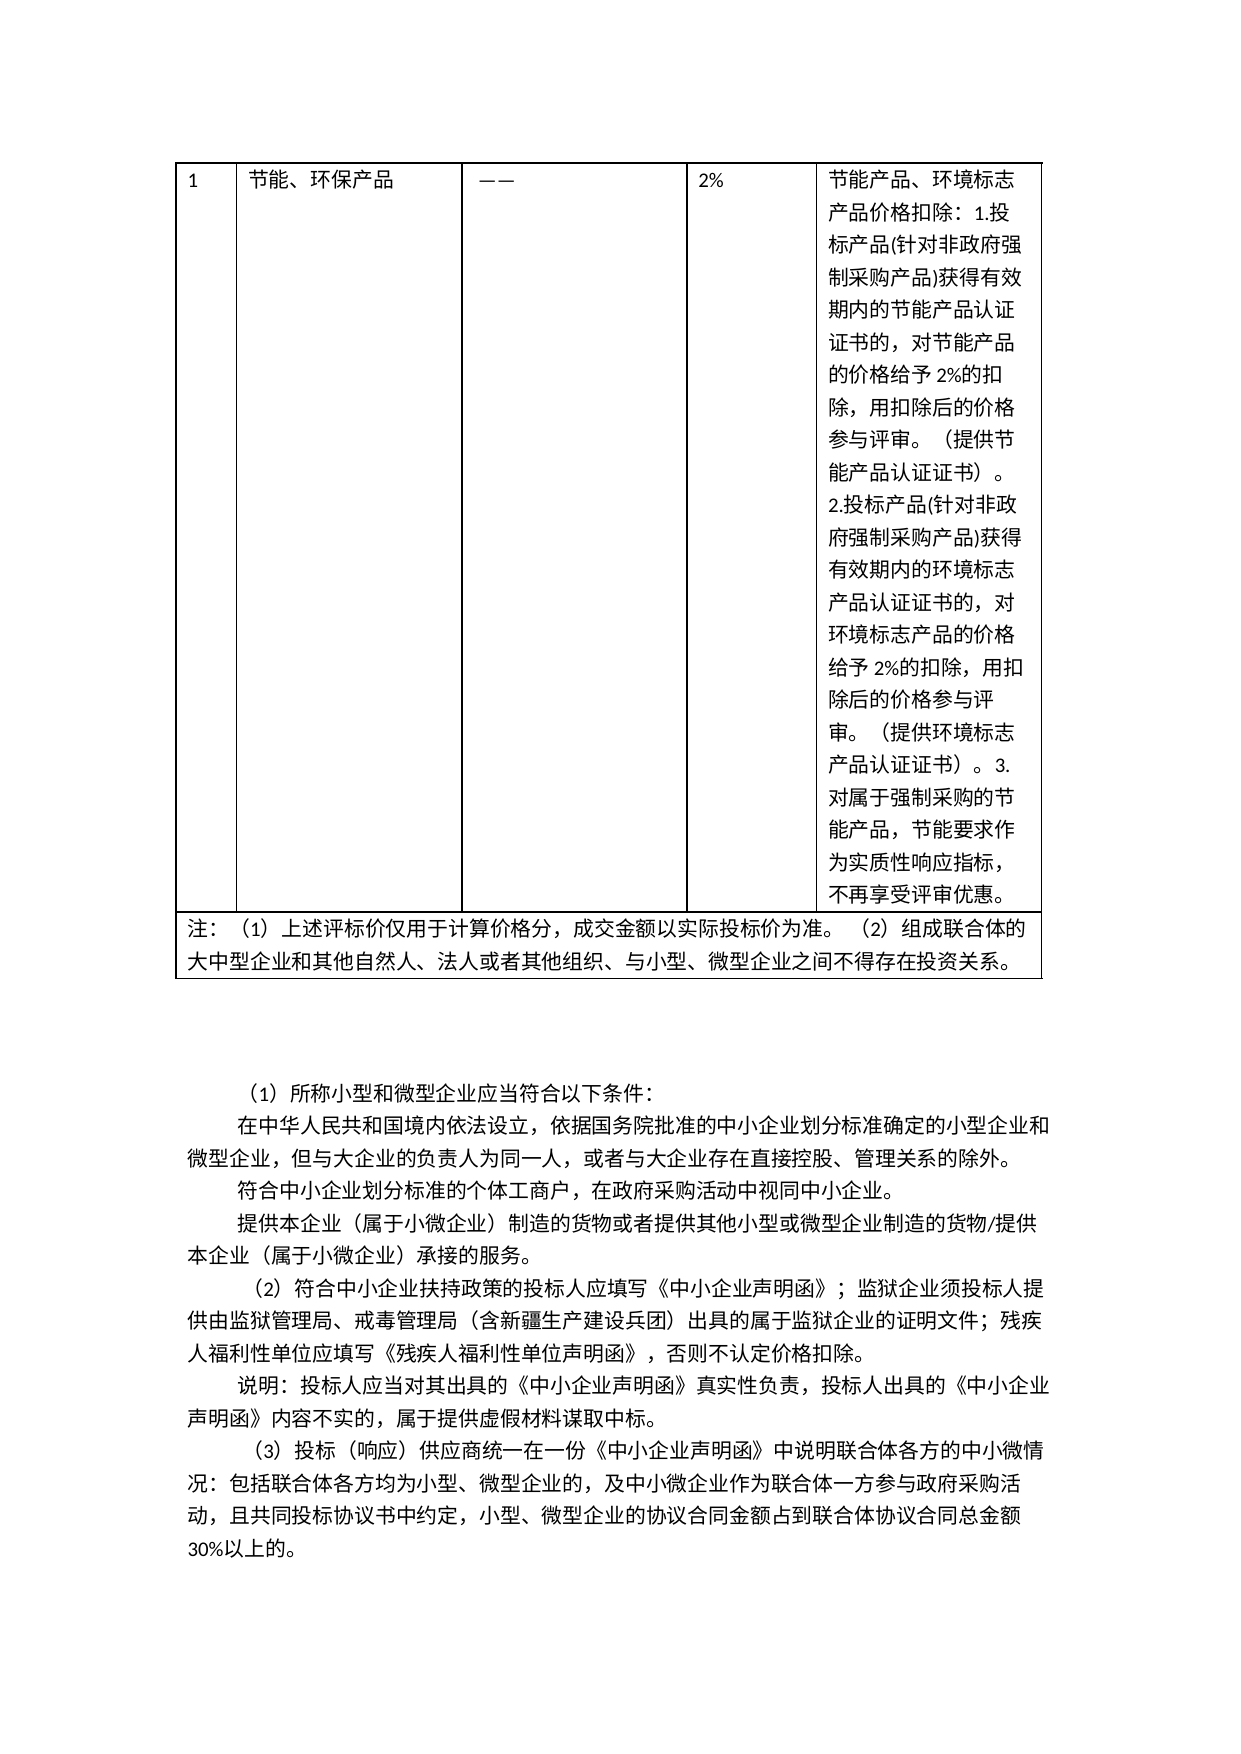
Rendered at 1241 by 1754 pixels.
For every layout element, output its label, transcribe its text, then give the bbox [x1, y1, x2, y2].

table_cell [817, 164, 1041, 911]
text （1）所称小型和微型企业应当符合以下条件： [187, 1077, 1053, 1109]
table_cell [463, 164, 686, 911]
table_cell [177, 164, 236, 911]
text 符合中小企业划分标准的个体工商户，在政府采购活动中视同中小企业。 [187, 1174, 1053, 1207]
text （2）符合中小企业扶持政策的投标人应填写《中小企业声明函》；监狱企业须投标人提供由监狱管理局、戒毒管理局（含新疆生产建设兵团）出具的属于监狱企业的证明文件；残疾人福利性单位应填写《残疾人福利性单位声明函》，否则不认定价格扣除。 [187, 1272, 1053, 1369]
text 提供本企业（属于小微企业）制造的货物或者提供其他小型或微型企业制造的货物/提供本企业（属于小微企业）承接的服务。 [187, 1207, 1053, 1272]
text （3）投标（响应）供应商统一在一份《中小企业声明函》中说明联合体各方的中小微情况：包括联合体各方均为小型、微型企业的，及中小微企业作为联合体一方参与政府采购活动，且共同投标协议书中约定，小型、微型企业的协议合同金额占到联合体协议合同总金额30%以上的。 [187, 1434, 1053, 1564]
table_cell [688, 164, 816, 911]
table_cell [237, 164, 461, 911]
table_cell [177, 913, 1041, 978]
text 说明：投标人应当对其出具的《中小企业声明函》真实性负责，投标人出具的《中小企业声明函》内容不实的，属于提供虚假材料谋取中标。 [187, 1369, 1053, 1434]
text 在中华人民共和国境内依法设立，依据国务院批准的中小企业划分标准确定的小型企业和微型企业，但与大企业的负责人为同一人，或者与大企业存在直接控股、管理关系的除外。 [187, 1109, 1053, 1174]
